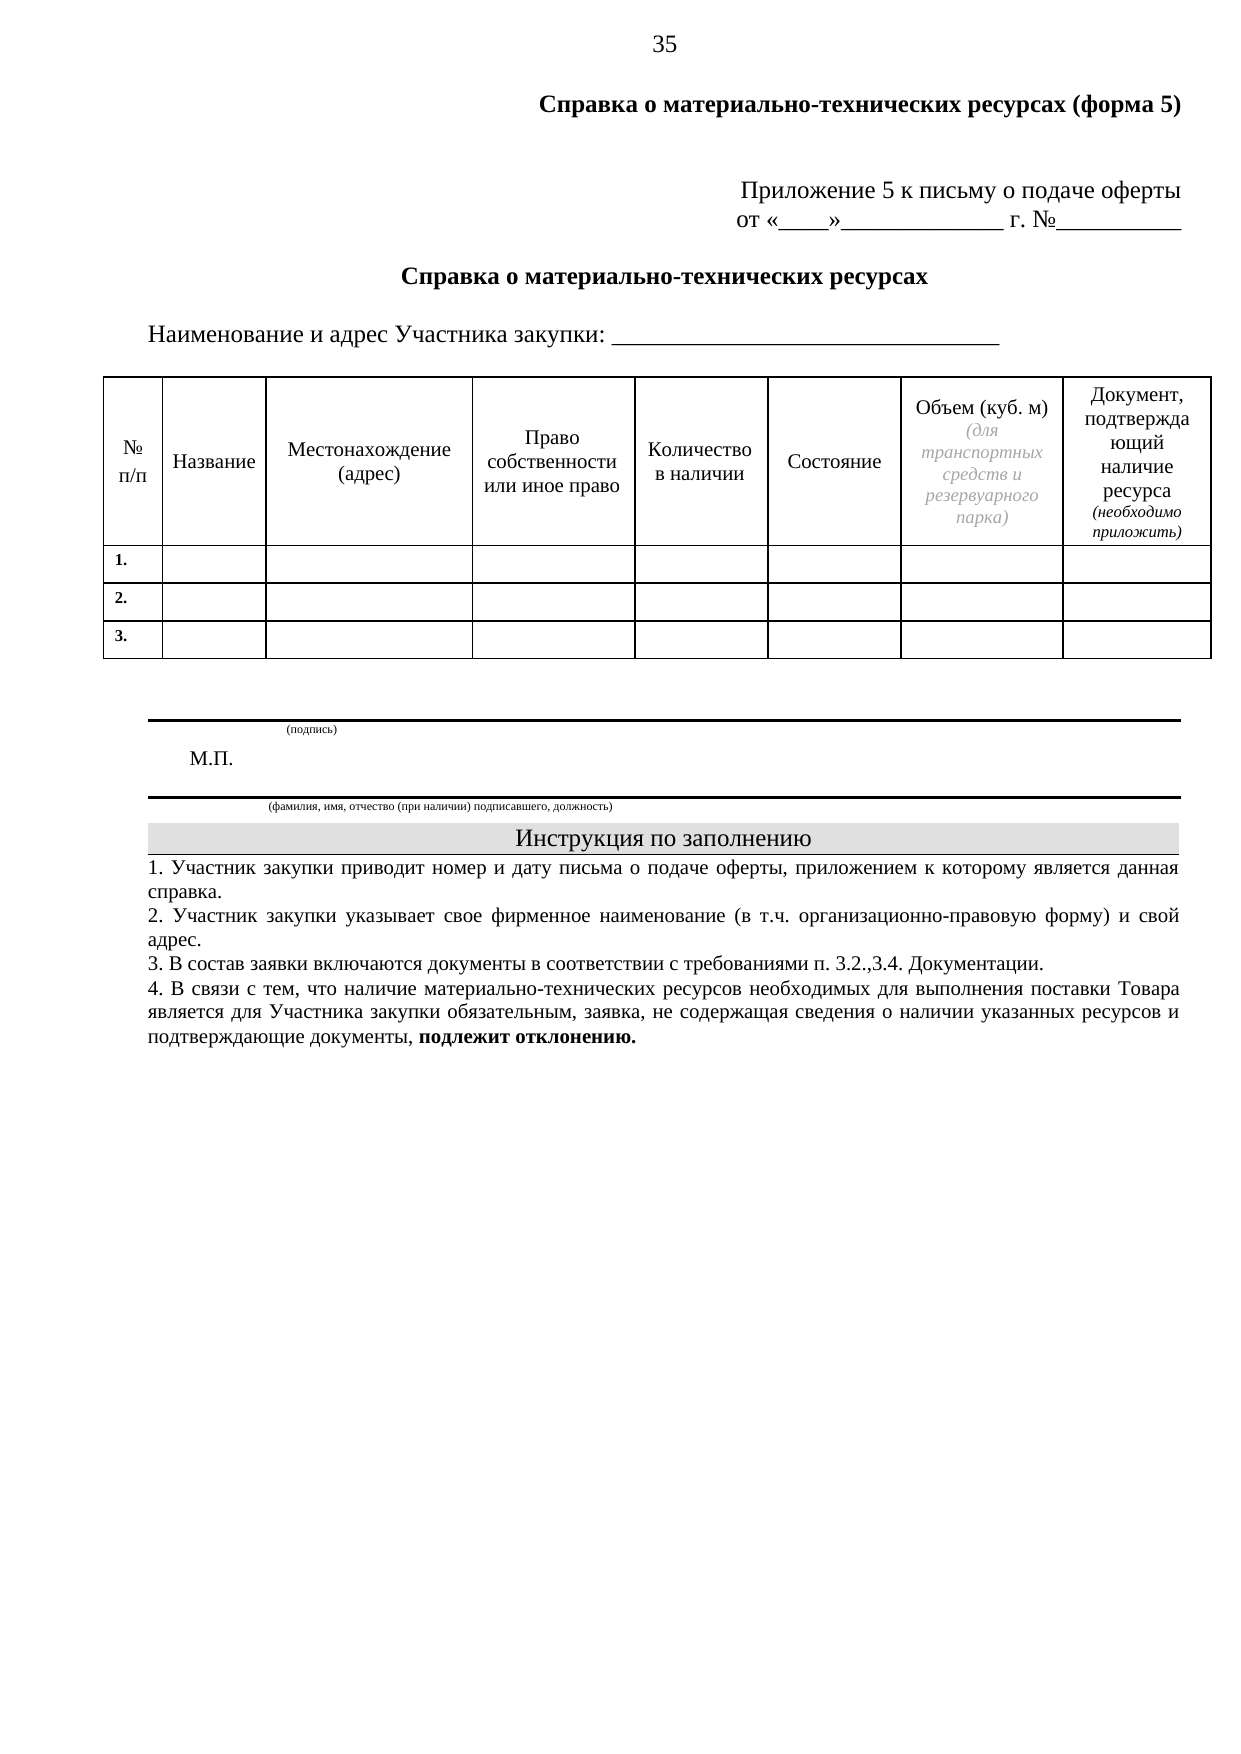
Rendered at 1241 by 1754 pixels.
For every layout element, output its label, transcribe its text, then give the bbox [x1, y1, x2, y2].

table_cell [104, 622, 162, 657]
table_cell [1064, 546, 1210, 582]
table_cell [902, 584, 1062, 620]
table_cell [473, 584, 634, 620]
table_header Право собственности или иное право [473, 378, 634, 545]
table_cell [473, 622, 634, 657]
table_cell [104, 584, 162, 620]
text (подпись) [148, 722, 1181, 746]
text Наименование и адрес Участника закупки: _______________________________ [148, 319, 1181, 347]
table_cell [104, 546, 162, 582]
text 4. В связи с тем, что наличие материально-технических ресурсов необходимых для выполнения поставки Товара является для Участника закупки обязательным, заявка, не содержащая сведения о наличии указанных ресурсов и подтверждающие документы, подлежит отклонению. [148, 975, 1181, 1048]
table_header Документ, подтверждающий наличие ресурса (необходимо приложить) [1064, 378, 1210, 545]
table_header Объем (куб. м) (для транспортных средств и резервуарного парка) [902, 378, 1062, 545]
text Справка о материально-технических ресурсах (форма 5) [148, 89, 1181, 117]
text 2. Участник закупки указывает свое фирменное наименование (в т.ч. организационно-правовую форму) и свой адрес. [148, 903, 1181, 951]
table_cell [636, 546, 767, 582]
table_cell [902, 622, 1062, 657]
table_cell [473, 546, 634, 582]
table_cell [1064, 622, 1210, 657]
table_cell [769, 622, 900, 657]
text Справка о материально-технических ресурсах [148, 261, 1181, 290]
table_cell [902, 546, 1062, 582]
table_cell [163, 622, 265, 657]
text 1. Участник закупки приводит номер и дату письма о подаче оферты, приложением к которому является данная справка. [148, 855, 1181, 903]
text (фамилия, имя, отчество (при наличии) подписавшего, должность) [148, 799, 1181, 823]
table_cell [1064, 584, 1210, 620]
text Приложение 5 к письму о подаче оферты от «____»_____________ г. №__________ [148, 175, 1181, 232]
table_header Местонахождение (адрес) [267, 378, 472, 545]
table_cell [267, 546, 472, 582]
table_header № п/п [104, 378, 162, 545]
text Инструкция по заполнению [148, 823, 1179, 854]
table_cell [267, 584, 472, 620]
table_cell [636, 584, 767, 620]
table_cell [267, 622, 472, 657]
table_cell [636, 622, 767, 657]
table_header Количество в наличии [636, 378, 767, 545]
table_cell [163, 546, 265, 582]
table_cell [769, 546, 900, 582]
table_header Название [163, 378, 265, 545]
table_header Состояние [769, 378, 900, 545]
table_cell [769, 584, 900, 620]
table_cell [163, 584, 265, 620]
text 3. В состав заявки включаются документы в соответствии с требованиями п. 3.2.,3.4. Документации. [148, 951, 1181, 975]
text М.П. [148, 746, 1181, 770]
